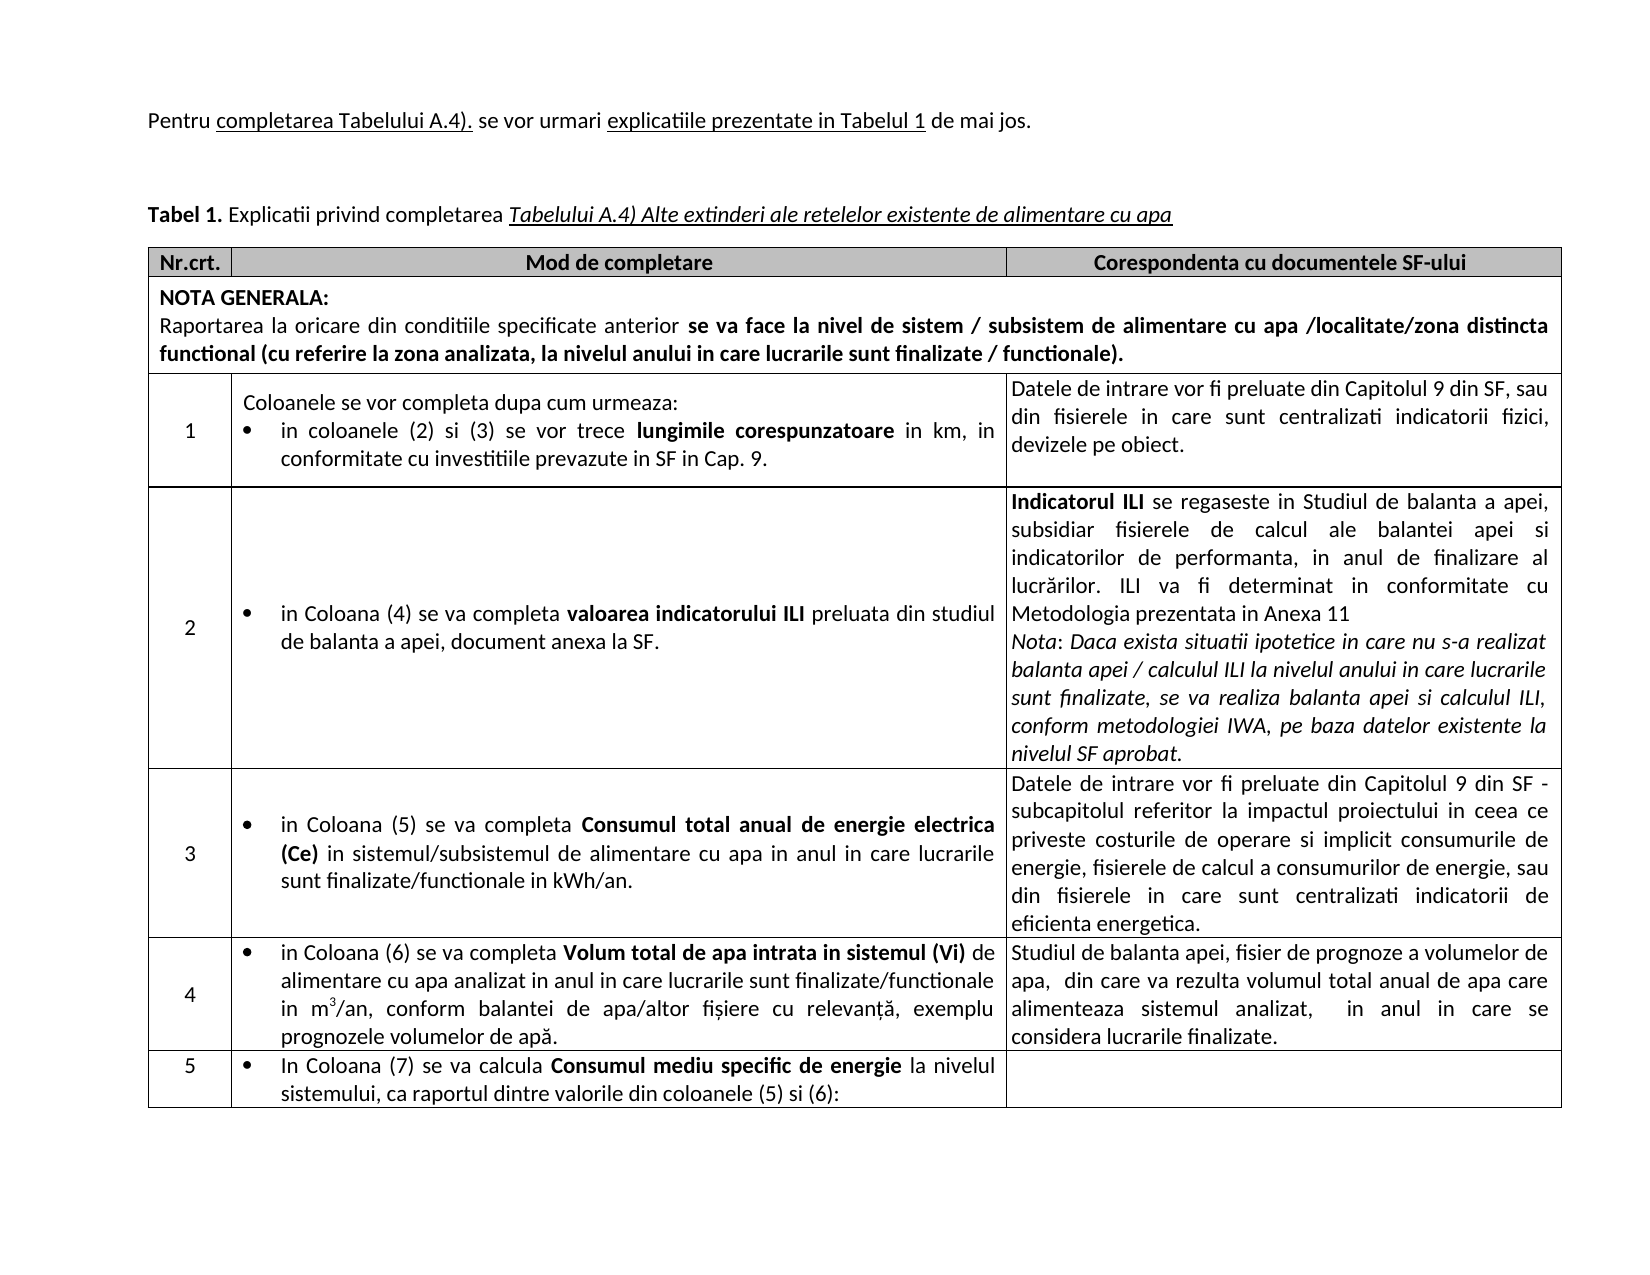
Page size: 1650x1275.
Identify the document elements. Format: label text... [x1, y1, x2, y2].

table_cell Datele de intrare vor fi preluate din Capitolul 9 din SF - subcapitolul referitor la impactul proiectului in ceea ce priveste costurile de operare si implicit consumurile de energie, fisierele de calcul a consumurilor de energie, sau din fisierele in care sunt centralizati indicatorii de eficienta energetica. [1007, 769, 1561, 937]
table_cell Indicatorul ILI se regaseste in Studiul de balanta a apei, subsidiar fisierele de calcul ale balantei apei si indicatorilor de performanta, in anul de finalizare al lucrărilor. ILI va fi determinat in conformitate cu Metodologia prezentata in Anexa 11 Nota: Daca exista situatii ipotetice in care nu s-a realizat balanta apei / calculul ILI la nivelul anului in care lucrarile sunt finalizate, se va realiza balanta apei si calculul ILI, conform metodologiei IWA, pe baza datelor existente la nivelul SF aprobat. [1007, 488, 1561, 768]
table_cell 4 [149, 938, 231, 1050]
text Pentru completarea Tabelului A.4). se vor urmari explicatiile prezentate in Tabelul 1 de mai jos. [148, 106, 1561, 134]
table_cell 2 [149, 488, 231, 768]
table_cell 3 [149, 769, 231, 937]
table_header Nr.crt. [149, 248, 231, 276]
table_header Mod de completare [232, 248, 1006, 276]
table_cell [232, 1051, 1006, 1107]
table_cell in Coloana (5) se va completa Consumul total anual de energie electrica (Ce) in sistemul/subsistemul de alimentare cu apa in anul in care lucrarile sunt finalizate/functionale in kWh/an. [232, 769, 1006, 937]
table_cell 5 [149, 1051, 231, 1107]
table_cell in Coloana (6) se va completa Volum total de apa intrata in sistemul (Vi) de alimentare cu apa analizat in anul in care lucrarile sunt finalizate/functionale in m3/an, conform balantei de apa/altor fișiere cu relevanță, exemplu prognozele volumelor de apă. [232, 938, 1006, 1050]
table_header Corespondenta cu documentele SF-ului [1007, 248, 1561, 276]
table_cell Coloanele se vor completa dupa cum urmeaza: in coloanele (2) si (3) se vor trece lungimile corespunzatoare in km, in conformitate cu investitiile prevazute in SF in Cap. 9. [232, 374, 1006, 486]
table_cell NOTA GENERALA: Raportarea la oricare din conditiile specificate anterior se va face la nivel de sistem / subsistem de alimentare cu apa /localitate/zona distincta functional (cu referire la zona analizata, la nivelul anului in care lucrarile sunt finalizate / functionale). [149, 277, 1561, 373]
table_cell 1 [149, 374, 231, 486]
table_cell [1007, 1051, 1561, 1107]
text Tabel 1. Explicatii privind completarea Tabelului A.4) Alte extinderi ale retelelor existente de alimentare cu apa [148, 200, 1561, 228]
table_cell Studiul de balanta apei, fisier de prognoze a volumelor de apa, din care va rezulta volumul total anual de apa care alimenteaza sistemul analizat, in anul in care se considera lucrarile finalizate. [1007, 938, 1561, 1050]
table_cell Datele de intrare vor fi preluate din Capitolul 9 din SF, sau din fisierele in care sunt centralizati indicatorii fizici, devizele pe obiect. [1007, 374, 1561, 486]
table_cell in Coloana (4) se va completa valoarea indicatorului ILI preluata din studiul de balanta a apei, document anexa la SF. [232, 488, 1006, 768]
